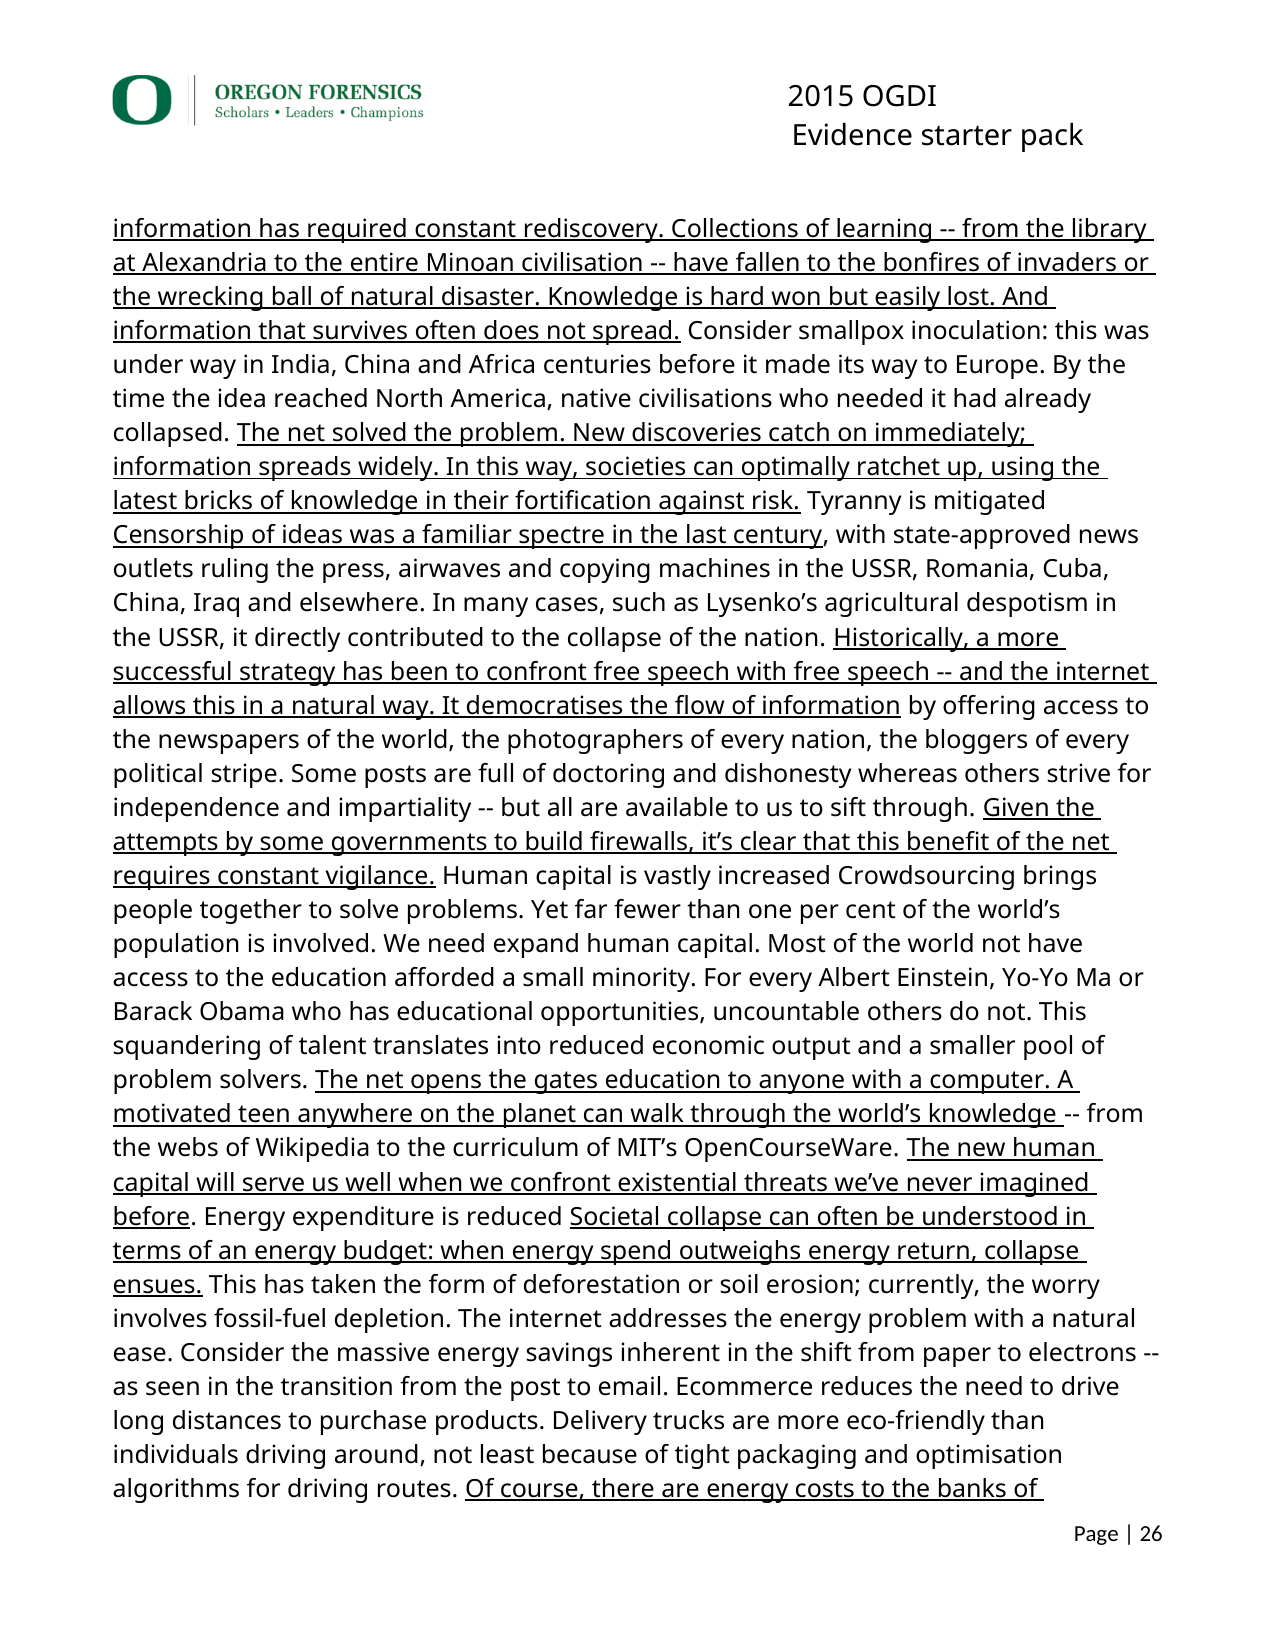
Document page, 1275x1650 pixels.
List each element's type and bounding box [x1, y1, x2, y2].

picture [112, 75, 434, 129]
text [112, 210, 1162, 1505]
